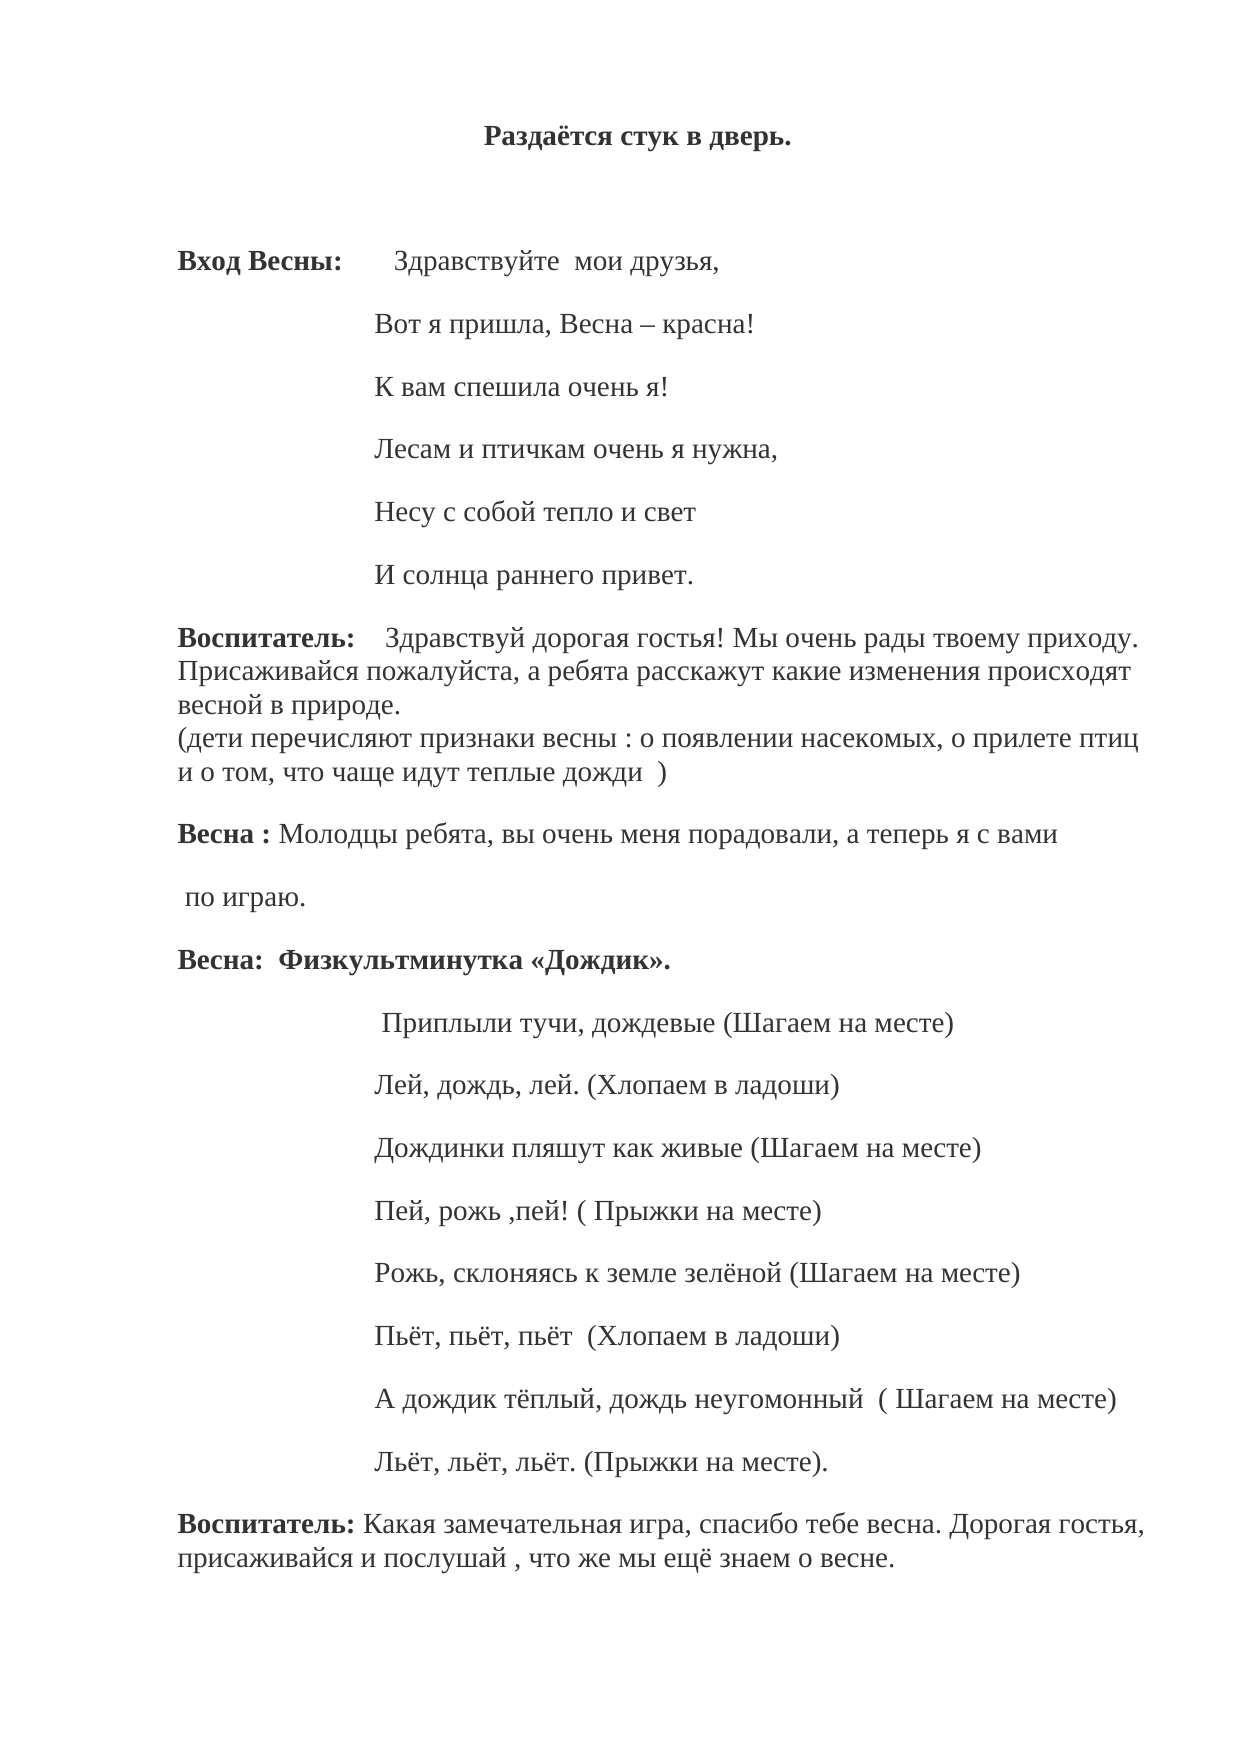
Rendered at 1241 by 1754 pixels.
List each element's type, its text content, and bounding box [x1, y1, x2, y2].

text Весна : Молодцы ребята, вы очень меня порадовали, а теперь я с вами [177, 817, 1152, 850]
text Рожь, склоняясь к земле зелёной (Шагаем на месте) [177, 1256, 1152, 1289]
text Льёт, льёт, льёт. (Прыжки на месте). [177, 1444, 1152, 1477]
text по играю. [177, 879, 1152, 913]
text Лей, дождь, лей. (Хлопаем в ладоши) [177, 1067, 1152, 1101]
text А дождик тёплый, дождь неугомонный ( Шагаем на месте) [177, 1381, 1152, 1414]
text Дождинки пляшут как живые (Шагаем на месте) [177, 1130, 1152, 1164]
text Пьёт, пьёт, пьёт (Хлопаем в ладоши) [177, 1318, 1152, 1352]
text Вход Весны: Здравствуйте мои друзья, [177, 243, 1152, 277]
text К вам спешила очень я! [177, 369, 1152, 402]
text Вот я пришла, Весна – красна! [177, 306, 1152, 340]
text Раздаётся стук в дверь. [177, 118, 1152, 152]
text Весна: Физкультминутка «Дождик». [177, 942, 1152, 976]
text Несу с собой тепло и свет [177, 494, 1152, 528]
text Воспитатель: Здравствуй дорогая гостья! Мы очень рады твоему приходу. Присаживайся пожалуйста, а ребята расскажут какие изменения происходят весной в природе. (дети перечисляют признаки весны : о появлении насекомых, о прилете птиц и о том, что чаще идут теплые дожди ) [177, 620, 1152, 787]
text Приплыли тучи, дождевые (Шагаем на месте) [177, 1005, 1152, 1038]
text И солнца раннего привет. [177, 557, 1152, 591]
text Пей, рожь ,пей! ( Прыжки на месте) [177, 1193, 1152, 1226]
text Лесам и птичкам очень я нужна, [177, 432, 1152, 465]
text Воспитатель: Какая замечательная игра, спасибо тебе весна. Дорогая гостья, присаживайся и послушай , что же мы ещё знаем о весне. [177, 1506, 1152, 1573]
